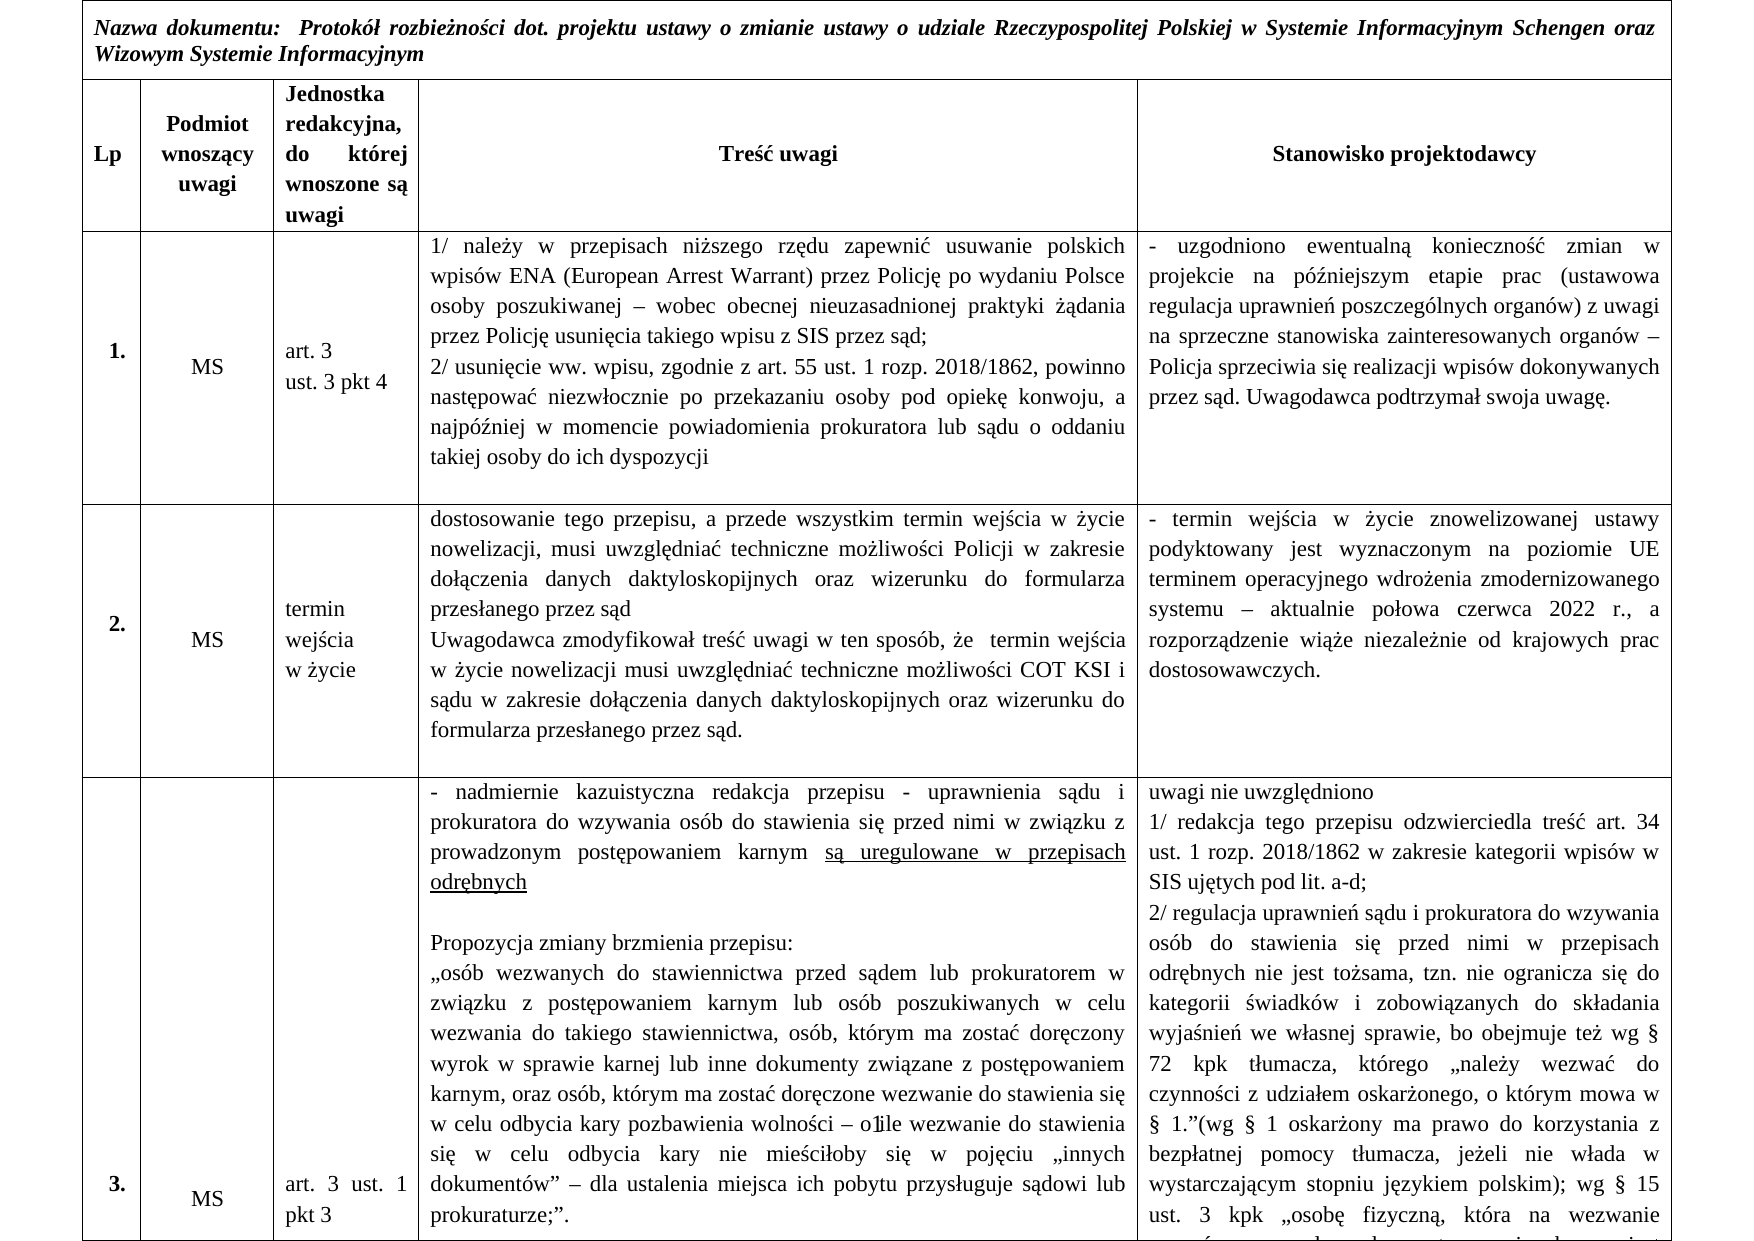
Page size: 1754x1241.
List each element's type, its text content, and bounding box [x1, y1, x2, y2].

table_cell Jednostka redakcyjna, do której wnoszone są uwagi [274, 80, 418, 231]
table_cell [83, 505, 140, 777]
table_cell - uzgodniono ewentualną konieczność zmian w projekcie na późniejszym etapie prac (ustawowa regulacja uprawnień poszczególnych organów) z uwagi na sprzeczne stanowiska zainteresowanych organów – Policja sprzeciwia się realizacji wpisów dokonywanych przez sąd. Uwagodawca podtrzymał swoja uwagę. [1138, 232, 1671, 504]
table_cell [83, 778, 140, 1240]
table_cell termin wejścia w życie [274, 505, 418, 777]
table_cell art. 3 ust. 3 pkt 4 [274, 232, 418, 504]
table_cell Treść uwagi [419, 80, 1137, 231]
table_cell 1/ należy w przepisach niższego rzędu zapewnić usuwanie polskich wpisów ENA (European Arrest Warrant) przez Policję po wydaniu Polsce osoby poszukiwanej – wobec obecnej nieuzasadnionej praktyki żądania przez Policję usunięcia takiego wpisu z SIS przez sąd; 2/ usunięcie ww. wpisu, zgodnie z art. 55 ust. 1 rozp. 2018/1862, powinno następować niezwłocznie po przekazaniu osoby pod opiekę konwoju, a najpóźniej w momencie powiadomienia prokuratora lub sądu o oddaniu takiej osoby do ich dyspozycji [419, 232, 1137, 504]
table_cell dostosowanie tego przepisu, a przede wszystkim termin wejścia w życie nowelizacji, musi uwzględniać techniczne możliwości Policji w zakresie dołączenia danych daktyloskopijnych oraz wizerunku do formularza przesłanego przez sąd Uwagodawca zmodyfikował treść uwagi w ten sposób, że termin wejścia w życie nowelizacji musi uwzględniać techniczne możliwości COT KSI i sądu w zakresie dołączenia danych daktyloskopijnych oraz wizerunku do formularza przesłanego przez sąd. [419, 505, 1137, 777]
table_cell uwagi nie uwzględniono 1/ redakcja tego przepisu odzwierciedla treść art. 34 ust. 1 rozp. 2018/1862 w zakresie kategorii wpisów w SIS ujętych pod lit. a-d; 2/ regulacja uprawnień sądu i prokuratora do wzywania osób do stawienia się przed nimi w przepisach odrębnych nie jest tożsama, tzn. nie ogranicza się do kategorii świadków i zobowiązanych do składania wyjaśnień we własnej sprawie, bo obejmuje też wg § 72 kpk tłumacza, którego „należy wezwać do czynności z udziałem oskarżonego, o którym mowa w § 1.”(wg § 1 oskarżony ma prawo do korzystania z bezpłatnej pomocy tłumacza, jeżeli nie włada w wystarczającym stopniu językiem polskim); wg § 15 ust. 3 kpk „osobę fizyczną, która na wezwanie organów prowadzących postępowanie karne jest obowiązana do udzielenia pomocy w zakresie i w terminie przez nie wyznaczonym, jeżeli bez tej pomocy przeprowadzenie czynności procesowej jest niemożliwe albo znacznie utrudnione.”; 3/ nadto, wg uwagi przepis należy uzupełnić o: „-o ile wezwanie do stawienia się w celu odbycia kary nie mieściłoby się w pojęciu „innych dokumentów” – podczas gdy ww. zastrzeżenie można by odnieść także do wezwania do stawiennictwa i wyroku, brak zatem podstaw, by odnosić je tylko do wezwania w celu odbycia kary pozbawienia wolności. [1138, 778, 1671, 1240]
table_cell - nadmiernie kazuistyczna redakcja przepisu - uprawnienia sądu i prokuratora do wzywania osób do stawienia się przed nimi w związku z prowadzonym postępowaniem karnym są uregulowane w przepisach odrębnych Propozycja zmiany brzmienia przepisu: „osób wezwanych do stawiennictwa przed sądem lub prokuratorem w związku z postępowaniem karnym lub osób poszukiwanych w celu wezwania do takiego stawiennictwa, osób, którym ma zostać doręczony wyrok w sprawie karnej lub inne dokumenty związane z postępowaniem karnym, oraz osób, którym ma zostać doręczone wezwanie do stawienia się w celu odbycia kary pozbawienia wolności – o ile wezwanie do stawienia się w celu odbycia kary nie mieściłoby się w pojęciu „innych dokumentów” – dla ustalenia miejsca ich pobytu przysługuje sądowi lub prokuraturze;”. [419, 778, 1137, 1240]
table_cell Podmiot wnoszący uwagi [141, 80, 273, 231]
table_header Nazwa dokumentu: Protokół rozbieżności dot. projektu ustawy o zmianie ustawy o udziale Rzeczypospolitej Polskiej w Systemie Informacyjnym Schengen oraz Wizowym Systemie Informacyjnym [83, 1, 1671, 79]
table_cell art. 3 ust. 1 pkt 3 [274, 778, 418, 1240]
table_cell Stanowisko projektodawcy [1138, 80, 1671, 231]
table_cell MS [141, 232, 273, 504]
table_cell MS [141, 778, 273, 1240]
table_cell Lp [83, 80, 140, 231]
table_cell - termin wejścia w życie znowelizowanej ustawy podyktowany jest wyznaczonym na poziomie UE terminem operacyjnego wdrożenia zmodernizowanego systemu – aktualnie połowa czerwca 2022 r., a rozporządzenie wiąże niezależnie od krajowych prac dostosowawczych. [1138, 505, 1671, 777]
table_cell [83, 232, 140, 504]
table_cell MS [141, 505, 273, 777]
